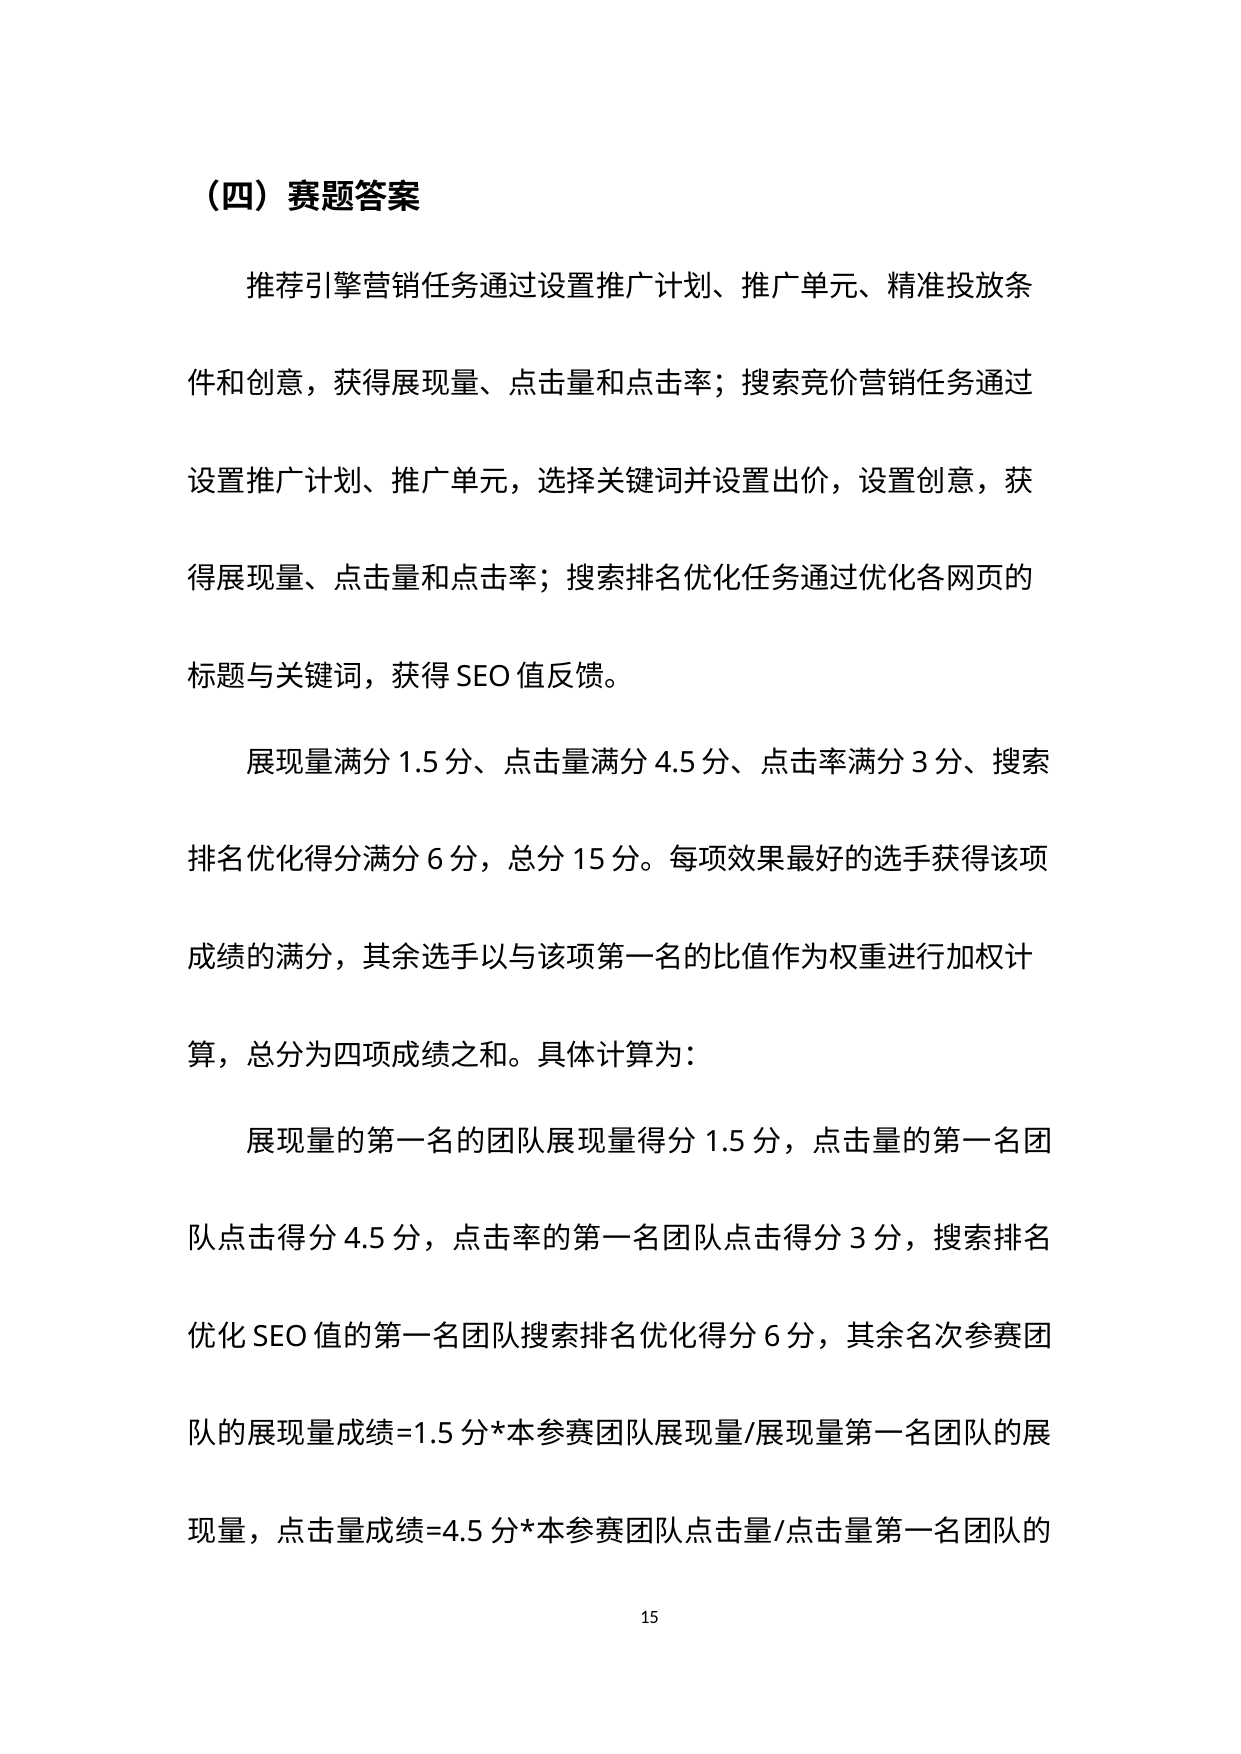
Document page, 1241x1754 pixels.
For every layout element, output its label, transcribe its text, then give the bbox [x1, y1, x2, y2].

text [187, 1106, 1053, 1561]
subtitle （四）赛题答案 [187, 162, 1053, 227]
text 推荐引擎营销任务通过设置推广计划、推广单元、精准投放条件和创意，获得展现量、点击量和点击率；搜索竞价营销任务通过设置推广计划、推广单元，选择关键词并设置出价，设置创意，获得展现量、点击量和点击率；搜索排名优化任务通过优化各网页的标题与关键词，获得SEO值反馈。 [187, 251, 1053, 706]
text 展现量满分1.5分、点击量满分4.5分、点击率满分3分、搜索排名优化得分满分6分，总分15分。每项效果最好的选手获得该项成绩的满分，其余选手以与该项第一名的比值作为权重进行加权计算，总分为四项成绩之和。具体计算为： [187, 727, 1053, 1085]
